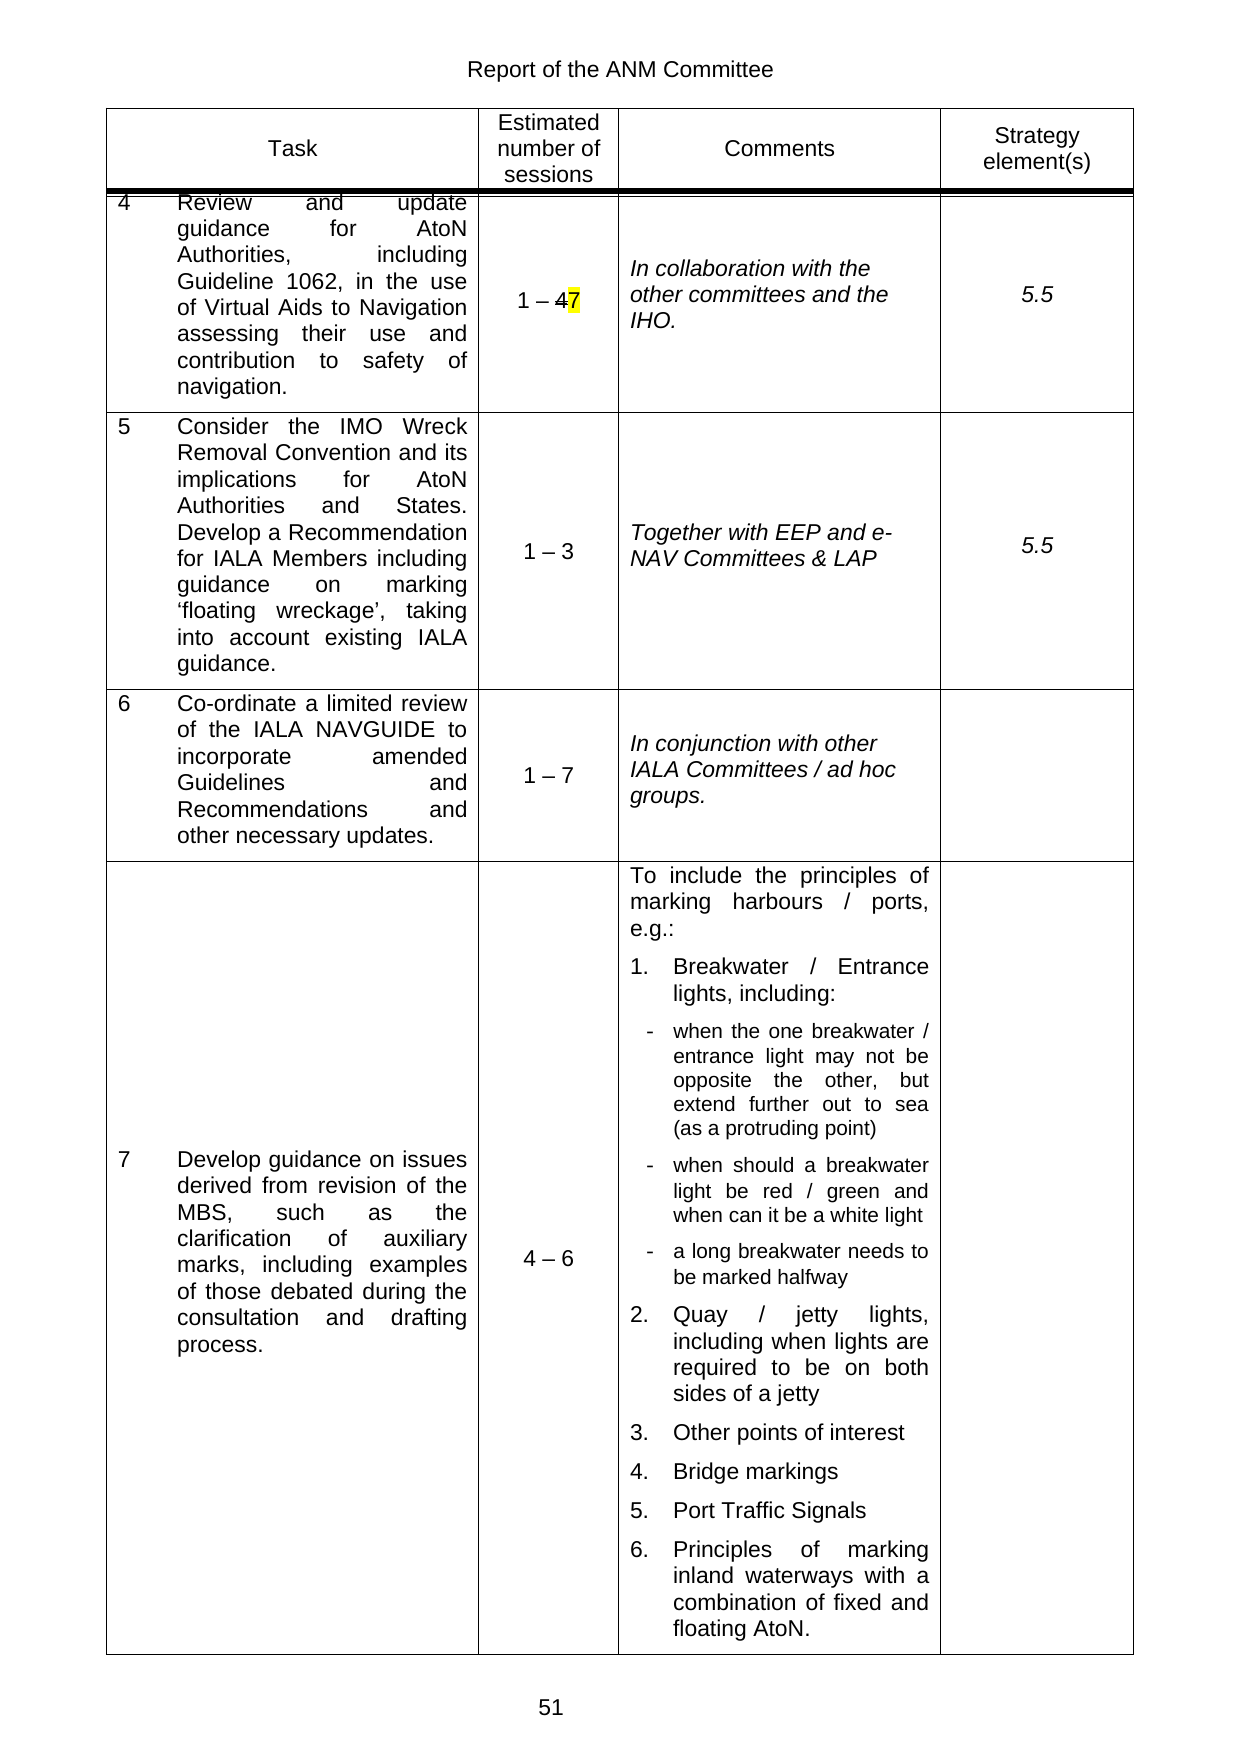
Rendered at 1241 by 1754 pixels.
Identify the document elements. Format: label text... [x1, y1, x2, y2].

table_cell 4 – 6 [479, 862, 618, 1654]
table_cell Develop guidance on issues derived from revision of the MBS, such as the clarification of auxiliary marks, including examples of those debated during the consultation and drafting process. [107, 862, 478, 1654]
table_header Task [107, 109, 478, 188]
table_header Comments [619, 109, 940, 188]
table_cell 5.5 [941, 413, 1133, 689]
table_cell Co-ordinate a limited review of the IALA NAVGUIDE to incorporate amended Guidelines and Recommendations and other necessary updates. [107, 690, 478, 861]
table_cell Consider the IMO Wreck Removal Convention and its implications for AtoN Authorities and States. Develop a Recommendation for IALA Members including guidance on marking ‘floating wreckage’, taking into account existing IALA guidance. [107, 413, 478, 689]
table_cell 1 – 7 [479, 690, 618, 861]
table_cell [941, 862, 1133, 1654]
table_cell 5.5 [941, 197, 1133, 412]
table_cell [941, 690, 1133, 861]
table_cell Together with EEP and e-NAV Committees & LAP [619, 413, 940, 689]
table_cell 1 – 3 [479, 413, 618, 689]
table_cell In collaboration with the other committees and the IHO. [619, 197, 940, 412]
table_cell To include the principles of marking harbours / ports, e.g.: Breakwater / Entrance lights, including: when the one breakwater / entrance light may not be opposite the other, but extend further out to sea (as a protruding point) when should a breakwater light be red / green and when can it be a white light a long breakwater needs to be marked halfway Quay / jetty lights, including when lights are required to be on both sides of a jetty Other points of interest Bridge markings Port Traffic Signals Principles of marking inland waterways with a combination of fixed and floating AtoN. [619, 862, 940, 1654]
table_cell Review and update guidance for AtoN Authorities, including Guideline 1062, in the use of Virtual Aids to Navigation assessing their use and contribution to safety of navigation. [107, 197, 478, 412]
table_header Strategy element(s) [941, 109, 1133, 188]
table_cell In conjunction with other IALA Committees / ad hoc groups. [619, 690, 940, 861]
table_cell 1 – 47 [479, 197, 618, 412]
table_header Estimated number of sessions [479, 109, 618, 188]
